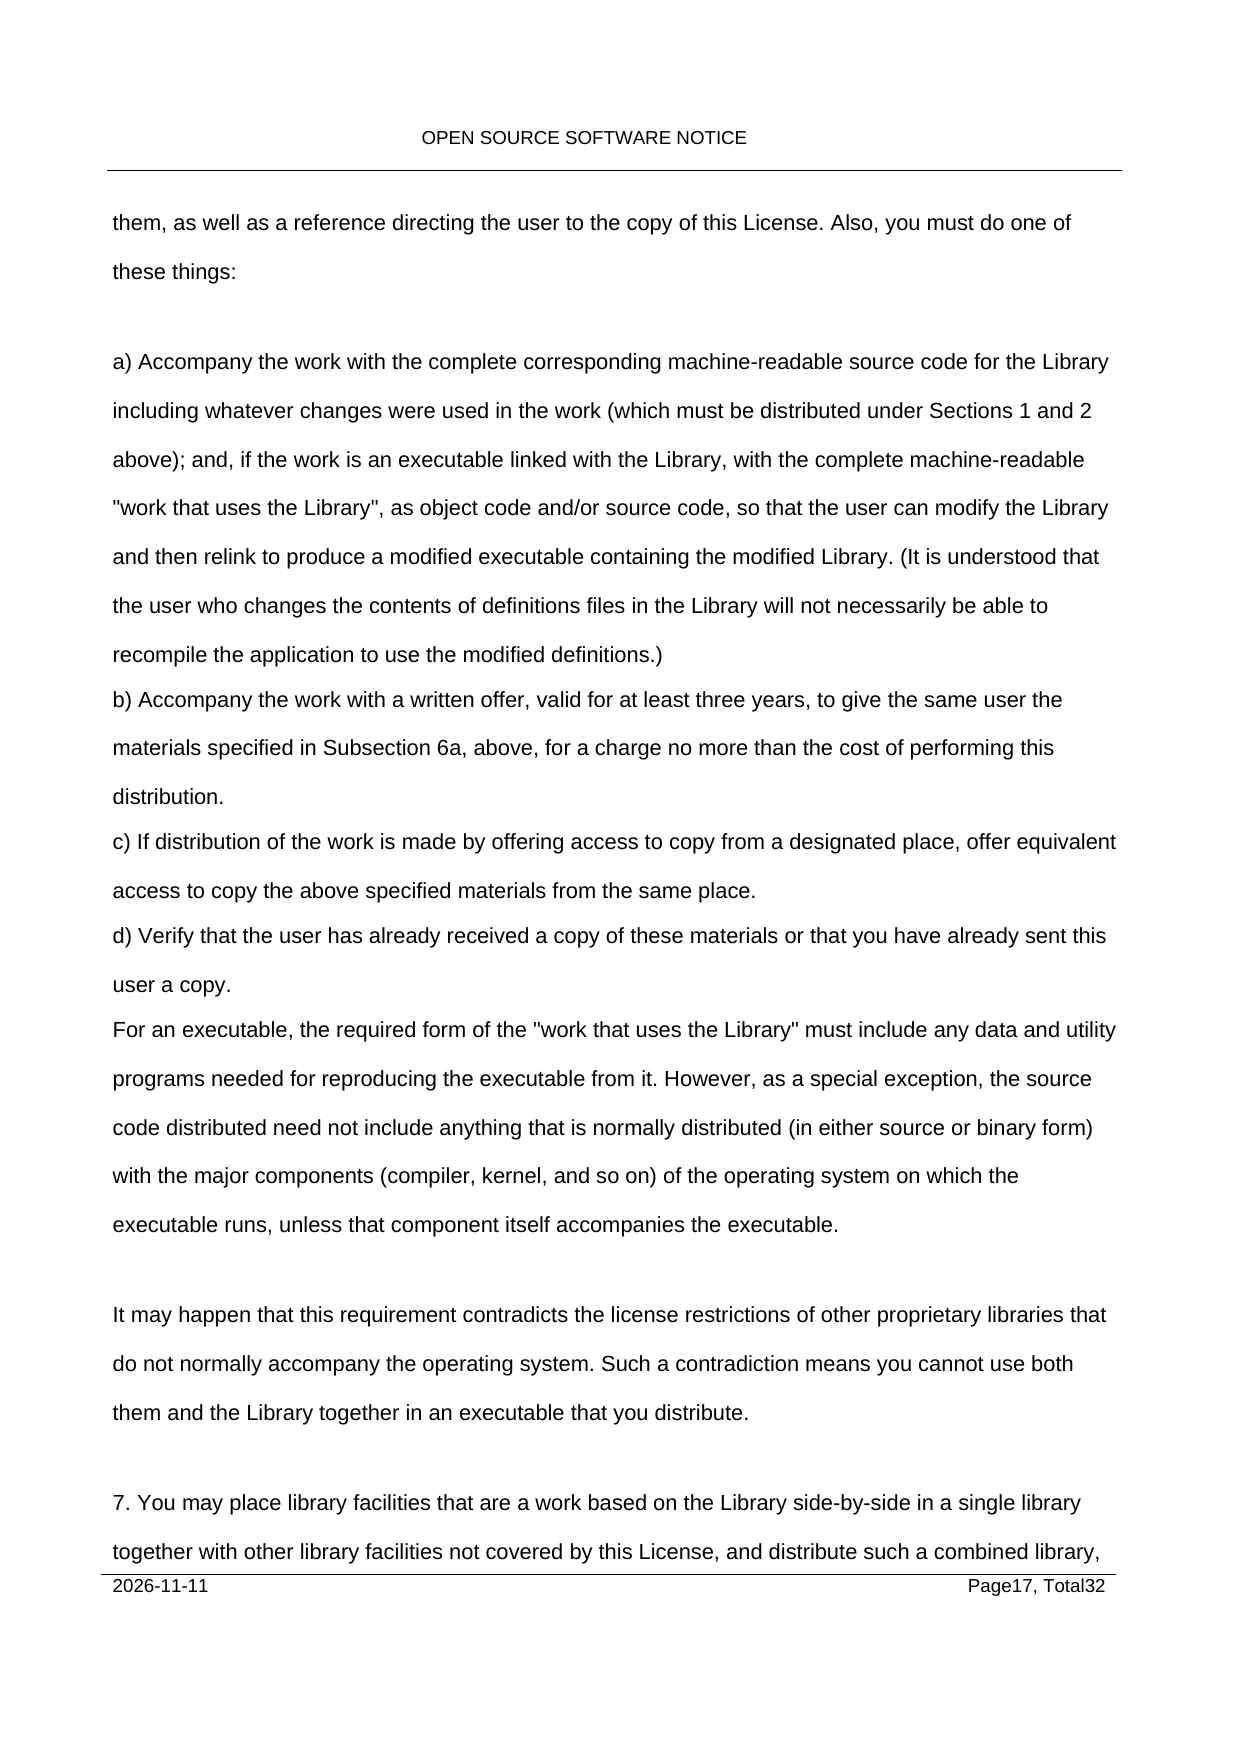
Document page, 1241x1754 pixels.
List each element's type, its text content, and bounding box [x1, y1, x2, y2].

text For an executable, the required form of the "work that uses the Library" must include any data and utility programs needed for reproducing the executable from it. However, as a special exception, the source code distributed need not include anything that is normally distributed (in either source or binary form) with the major components (compiler, kernel, and so on) of the operating system on which the executable runs, unless that component itself accompanies the executable. [112, 1013, 1128, 1241]
text a) Accompany the work with the complete corresponding machine-readable source code for the Library including whatever changes were used in the work (which must be distributed under Sections 1 and 2 above); and, if the work is an executable linked with the Library, with the complete machine-readable "work that uses the Library", as object code and/or source code, so that the user can modify the Library and then relink to produce a modified executable containing the modified Library. (It is understood that the user who changes the contents of definitions files in the Library will not necessarily be able to recompile the application to use the modified definitions.) [112, 345, 1128, 670]
text b) Accompany the work with a written offer, valid for at least three years, to give the same user the materials specified in Subsection 6a, above, for a charge no more than the cost of performing this distribution. [112, 683, 1128, 813]
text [112, 1486, 1128, 1567]
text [112, 206, 1128, 288]
text c) If distribution of the work is made by offering access to copy from a designated place, offer equivalent access to copy the above specified materials from the same place. [112, 826, 1128, 907]
text d) Verify that the user has already received a copy of these materials or that you have already sent this user a copy. [112, 919, 1128, 1001]
text It may happen that this requirement contradicts the license restrictions of other proprietary libraries that do not normally accompany the operating system. Such a contradiction means you cannot use both them and the Library together in an executable that you distribute. [112, 1298, 1128, 1428]
